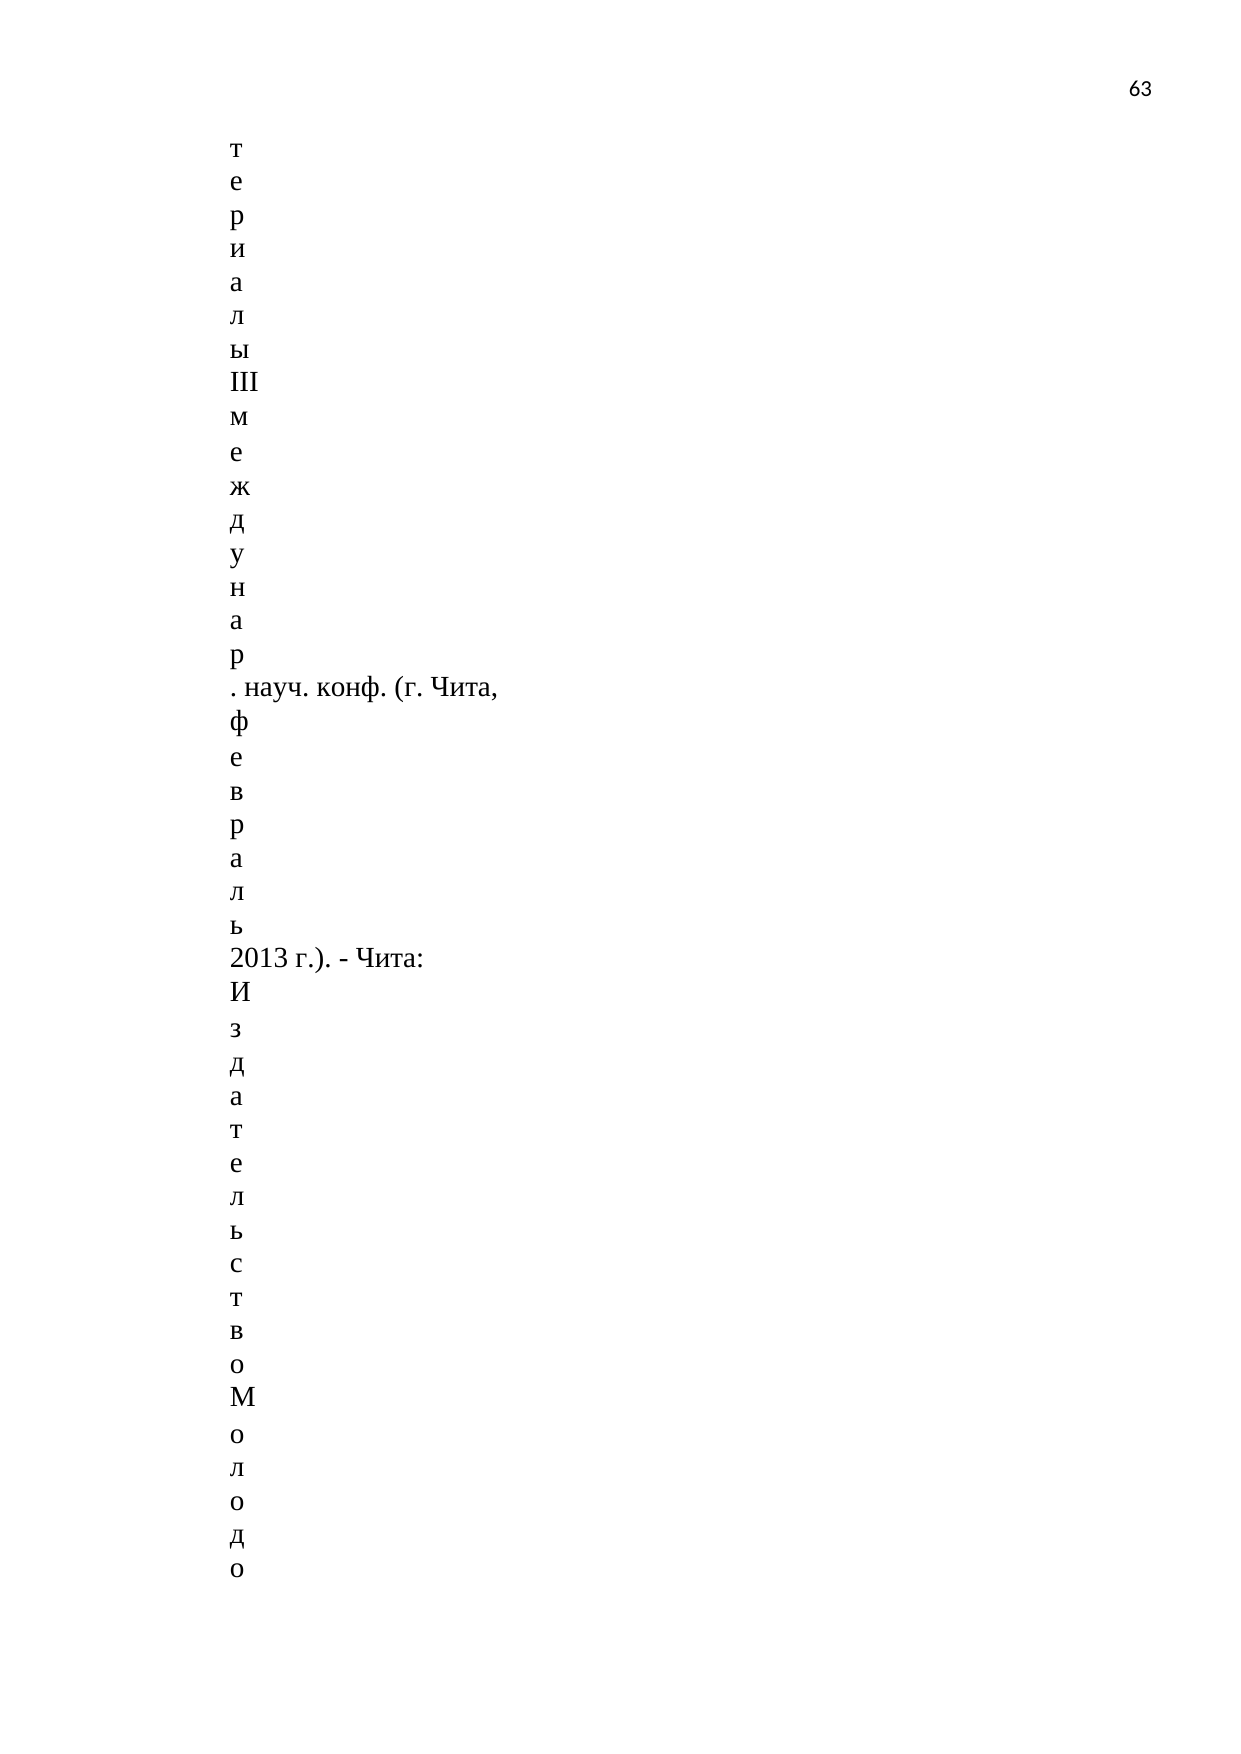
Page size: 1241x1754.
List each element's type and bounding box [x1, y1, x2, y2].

list [192, 130, 1152, 1584]
